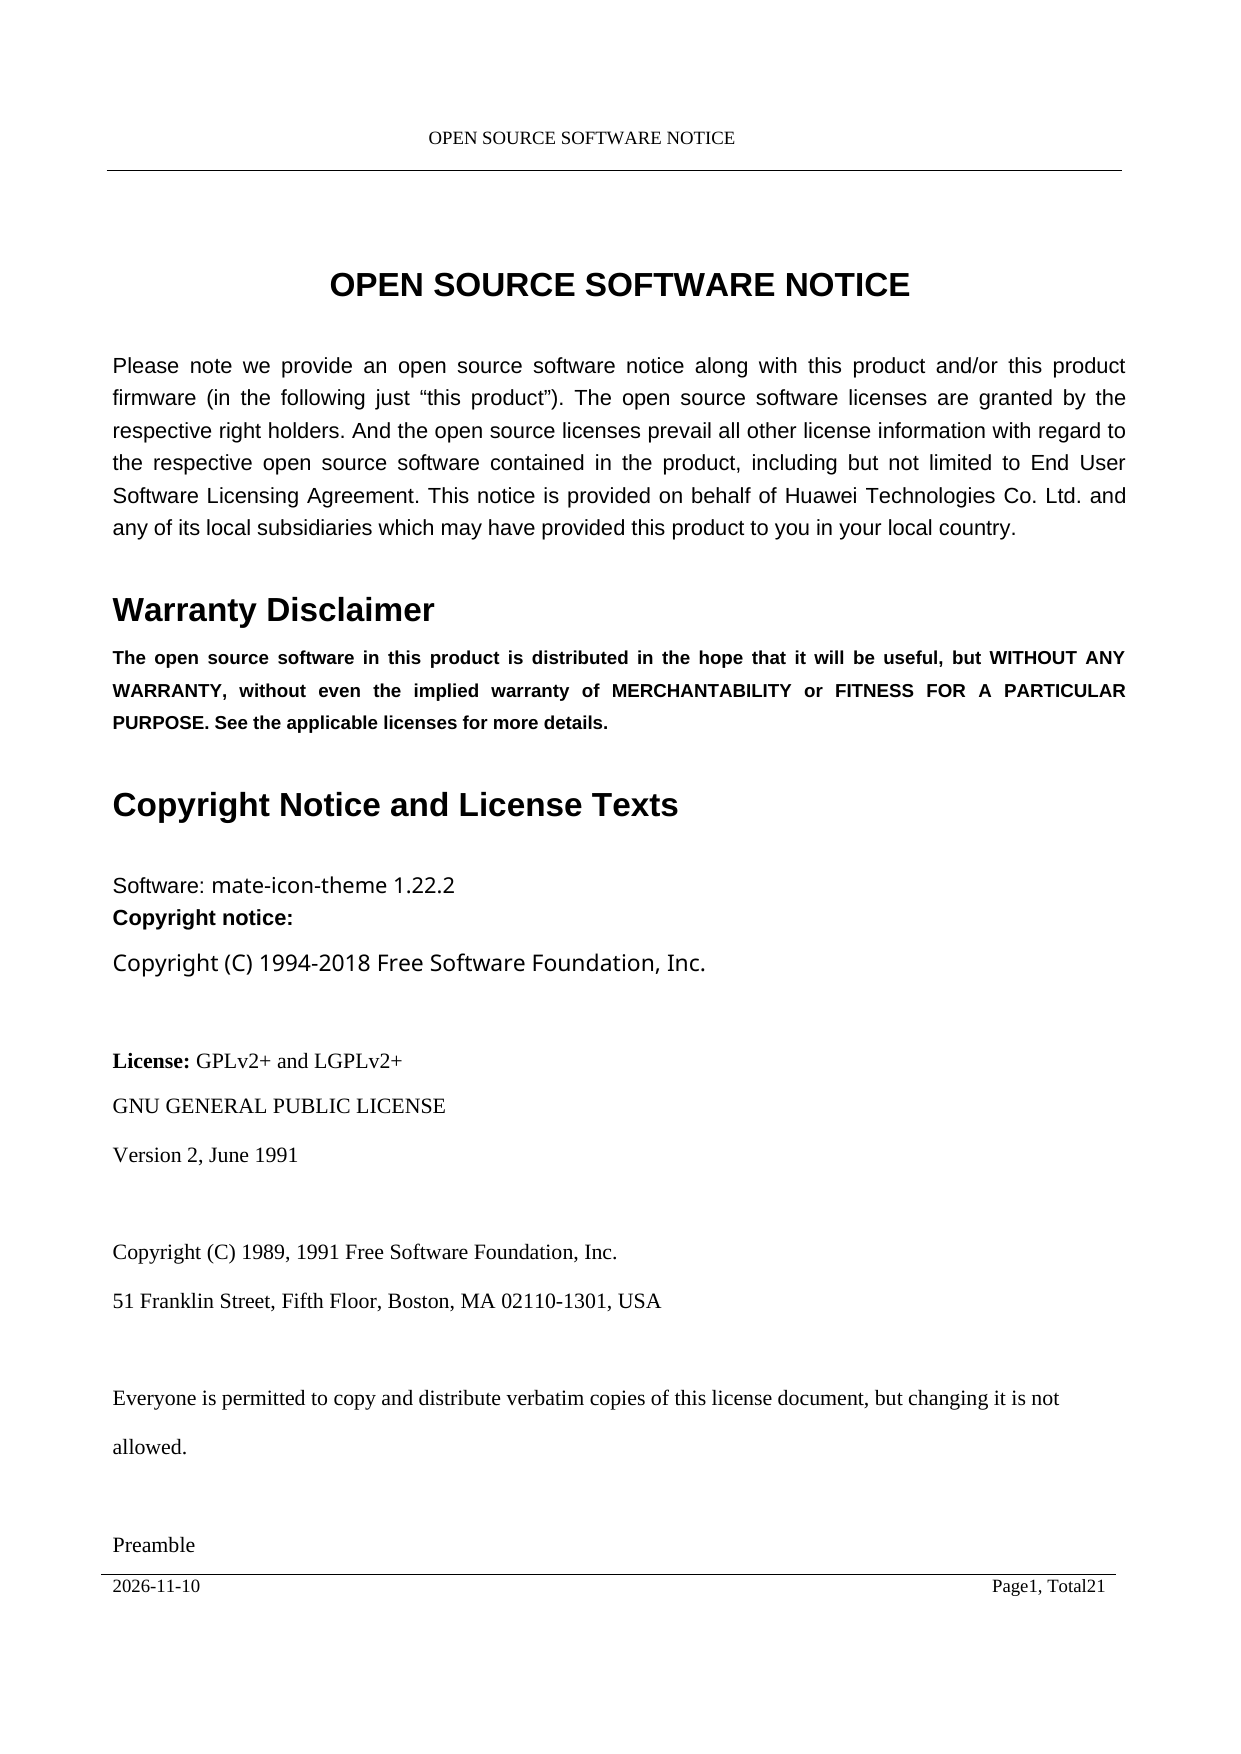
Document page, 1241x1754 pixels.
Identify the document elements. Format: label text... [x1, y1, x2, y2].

text Copyright Notice and License Texts [112, 771, 1128, 836]
text OPEN SOURCE SOFTWARE NOTICE [112, 251, 1128, 316]
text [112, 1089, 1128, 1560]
text Copyright (C) 1994-2018 Free Software Foundation, Inc. [112, 947, 1128, 1028]
text License: GPLv2+ and LGPLv2+ [112, 1044, 1128, 1077]
text Warranty Disclaimer [112, 576, 1128, 641]
text Software: mate-icon-theme 1.22.2 [112, 869, 1128, 901]
text Copyright notice: [112, 901, 1128, 934]
text Please note we provide an open source software notice along with this product and/or this product firmware (in the following just “this product”). The open source software licenses are granted by the respective right holders. And the open source licenses prevail all other license information with regard to the respective open source software contained in the product, including but not limited to End User Software Licensing Agreement. This notice is provided on behalf of Huawei Technologies Co. Ltd. and any of its local subsidiaries which may have provided this product to you in your local country. [112, 349, 1128, 544]
text The open source software in this product is distributed in the hope that it will be useful, but WITHOUT ANY WARRANTY, without even the implied warranty of MERCHANTABILITY or FITNESS FOR A PARTICULAR PURPOSE. See the applicable licenses for more details. [112, 641, 1128, 739]
